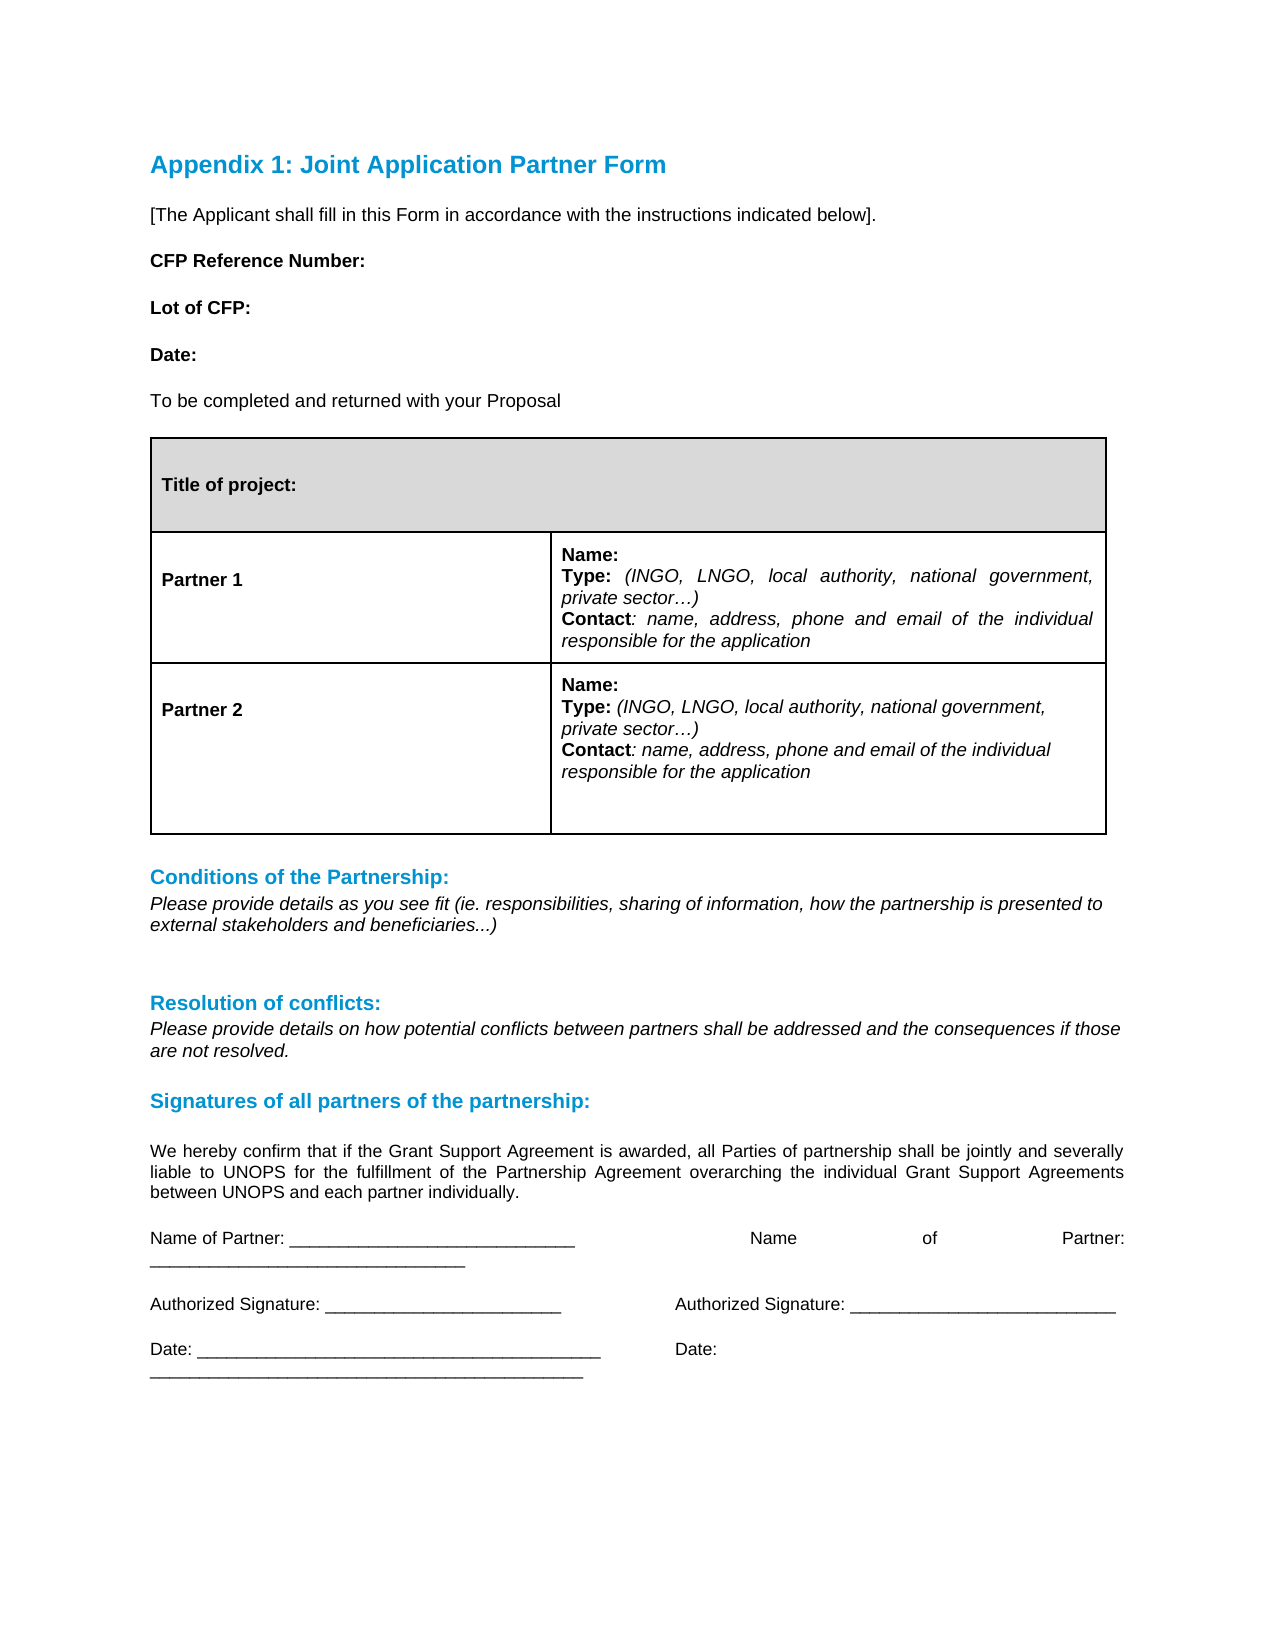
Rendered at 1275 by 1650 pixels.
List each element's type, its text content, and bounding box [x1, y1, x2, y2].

text Please provide details on how potential conflicts between partners shall be addressed and the consequences if those are not resolved. [150, 1018, 1125, 1061]
text CFP Reference Number: [150, 250, 1125, 272]
text Date: _________________________________________ Date: ____________________________________________ [150, 1339, 1125, 1379]
table_cell Partner 2 [152, 664, 550, 833]
table_cell Name: Type: (INGO, LNGO, local authority, national government, private sector…) Contact: name, address, phone and email of the individual responsible for the application [552, 664, 1105, 833]
text [The Applicant shall fill in this Form in accordance with the instructions indicated below]. [150, 204, 1125, 225]
text Please provide details as you see fit (ie. responsibilities, sharing of information, how the partnership is presented to external stakeholders and beneficiaries...) [150, 892, 1125, 936]
text Conditions of the Partnership: [150, 865, 1125, 889]
text Name of Partner: _____________________________ Name of Partner: ________________________________ [150, 1227, 1125, 1268]
text To be completed and returned with your Proposal [150, 390, 1125, 412]
text Signatures of all partners of the partnership: [150, 1089, 1125, 1113]
text Authorized Signature: ________________________ Authorized Signature: ___________________________ [150, 1293, 1125, 1314]
text Appendix 1: Joint Application Partner Form [150, 150, 1125, 179]
table_header Title of project: [152, 439, 1105, 531]
table_cell Name: Type: (INGO, LNGO, local authority, national government, private sector…) Contact: name, address, phone and email of the individual responsible for the application [552, 533, 1105, 662]
text We hereby confirm that if the Grant Support Agreement is awarded, all Parties of partnership shall be jointly and severally liable to UNOPS for the fulfillment of the Partnership Agreement overarching the individual Grant Support Agreements between UNOPS and each partner individually. [150, 1141, 1125, 1202]
table_cell Partner 1 [152, 533, 550, 662]
text Date: [150, 343, 1125, 365]
text Resolution of conflicts: [150, 991, 1125, 1014]
text Lot of CFP: [150, 297, 1125, 318]
